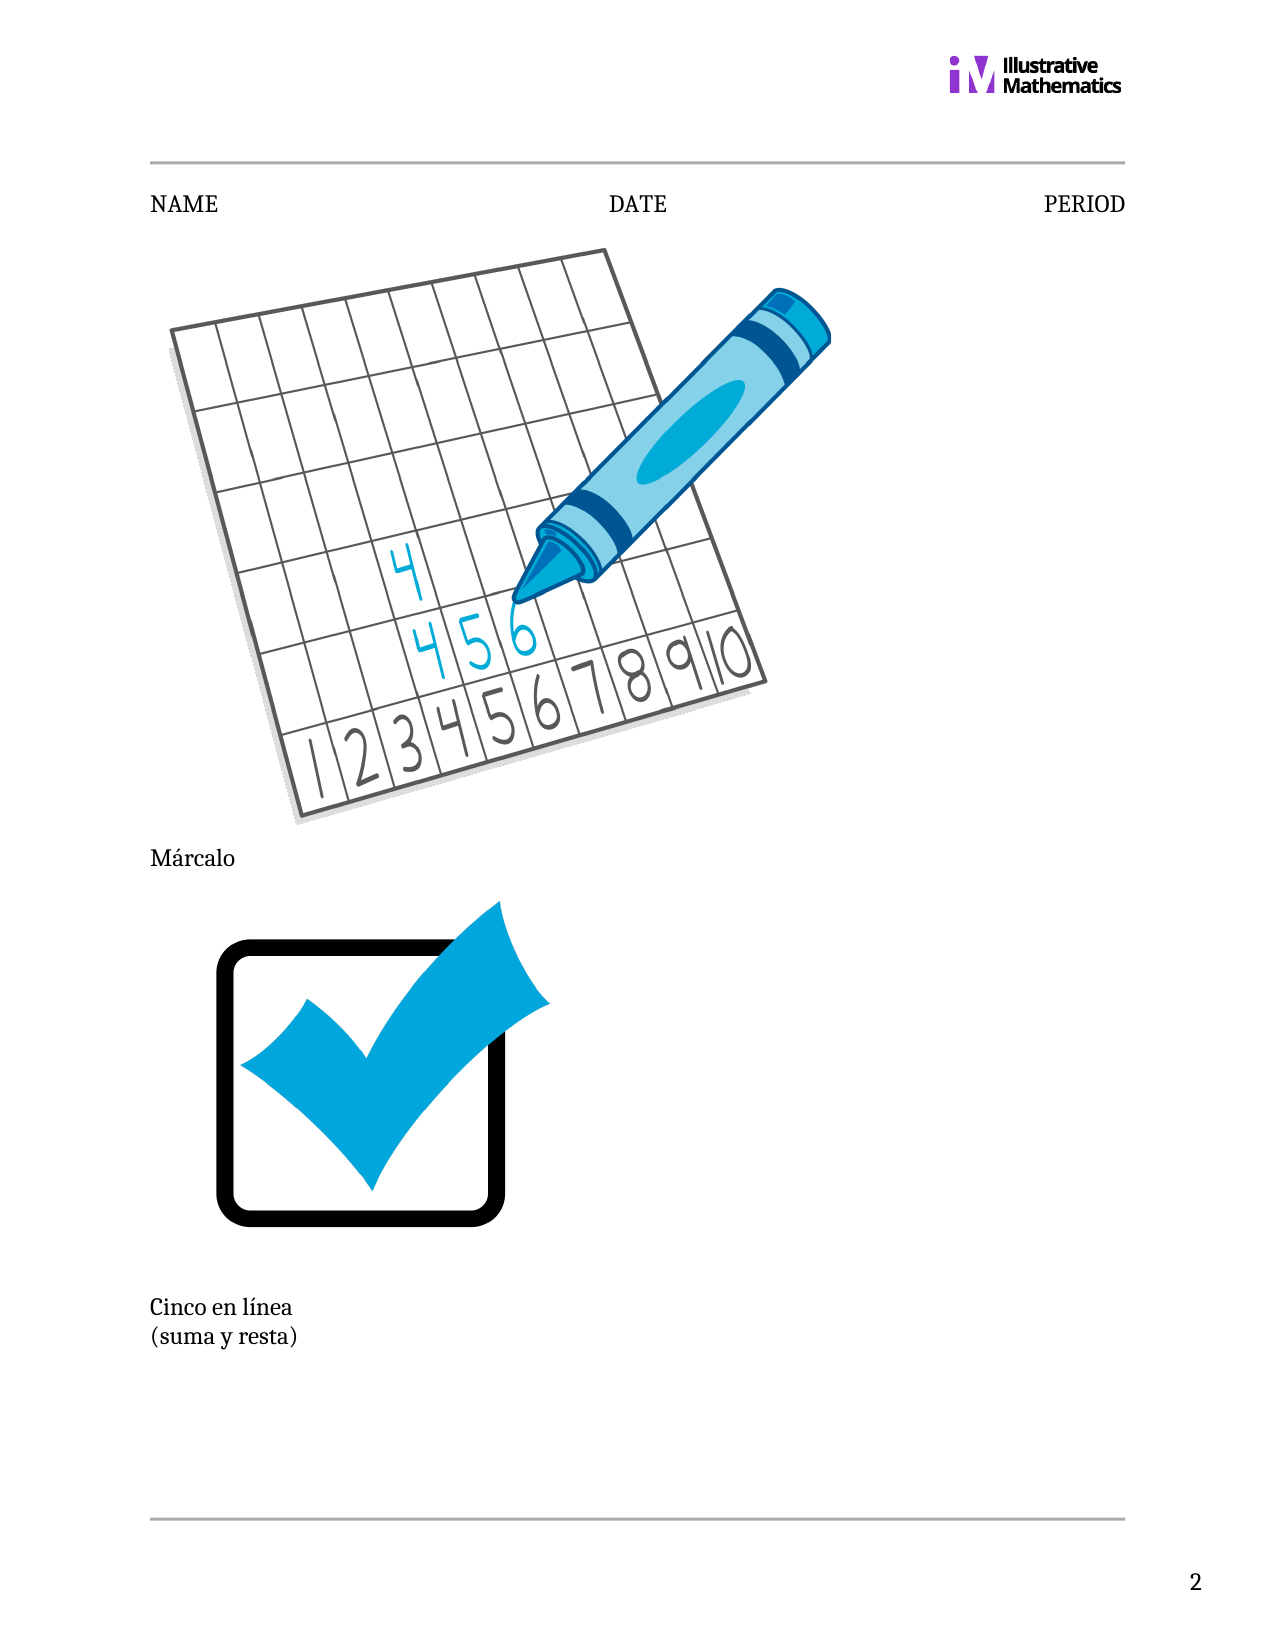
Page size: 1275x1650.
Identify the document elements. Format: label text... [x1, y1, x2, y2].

picture [168, 891, 553, 1275]
text Cinco en línea (suma y resta) [150, 1293, 1125, 1351]
text Márcalo [150, 844, 1125, 872]
picture [168, 247, 832, 825]
picture [949, 55, 1121, 93]
